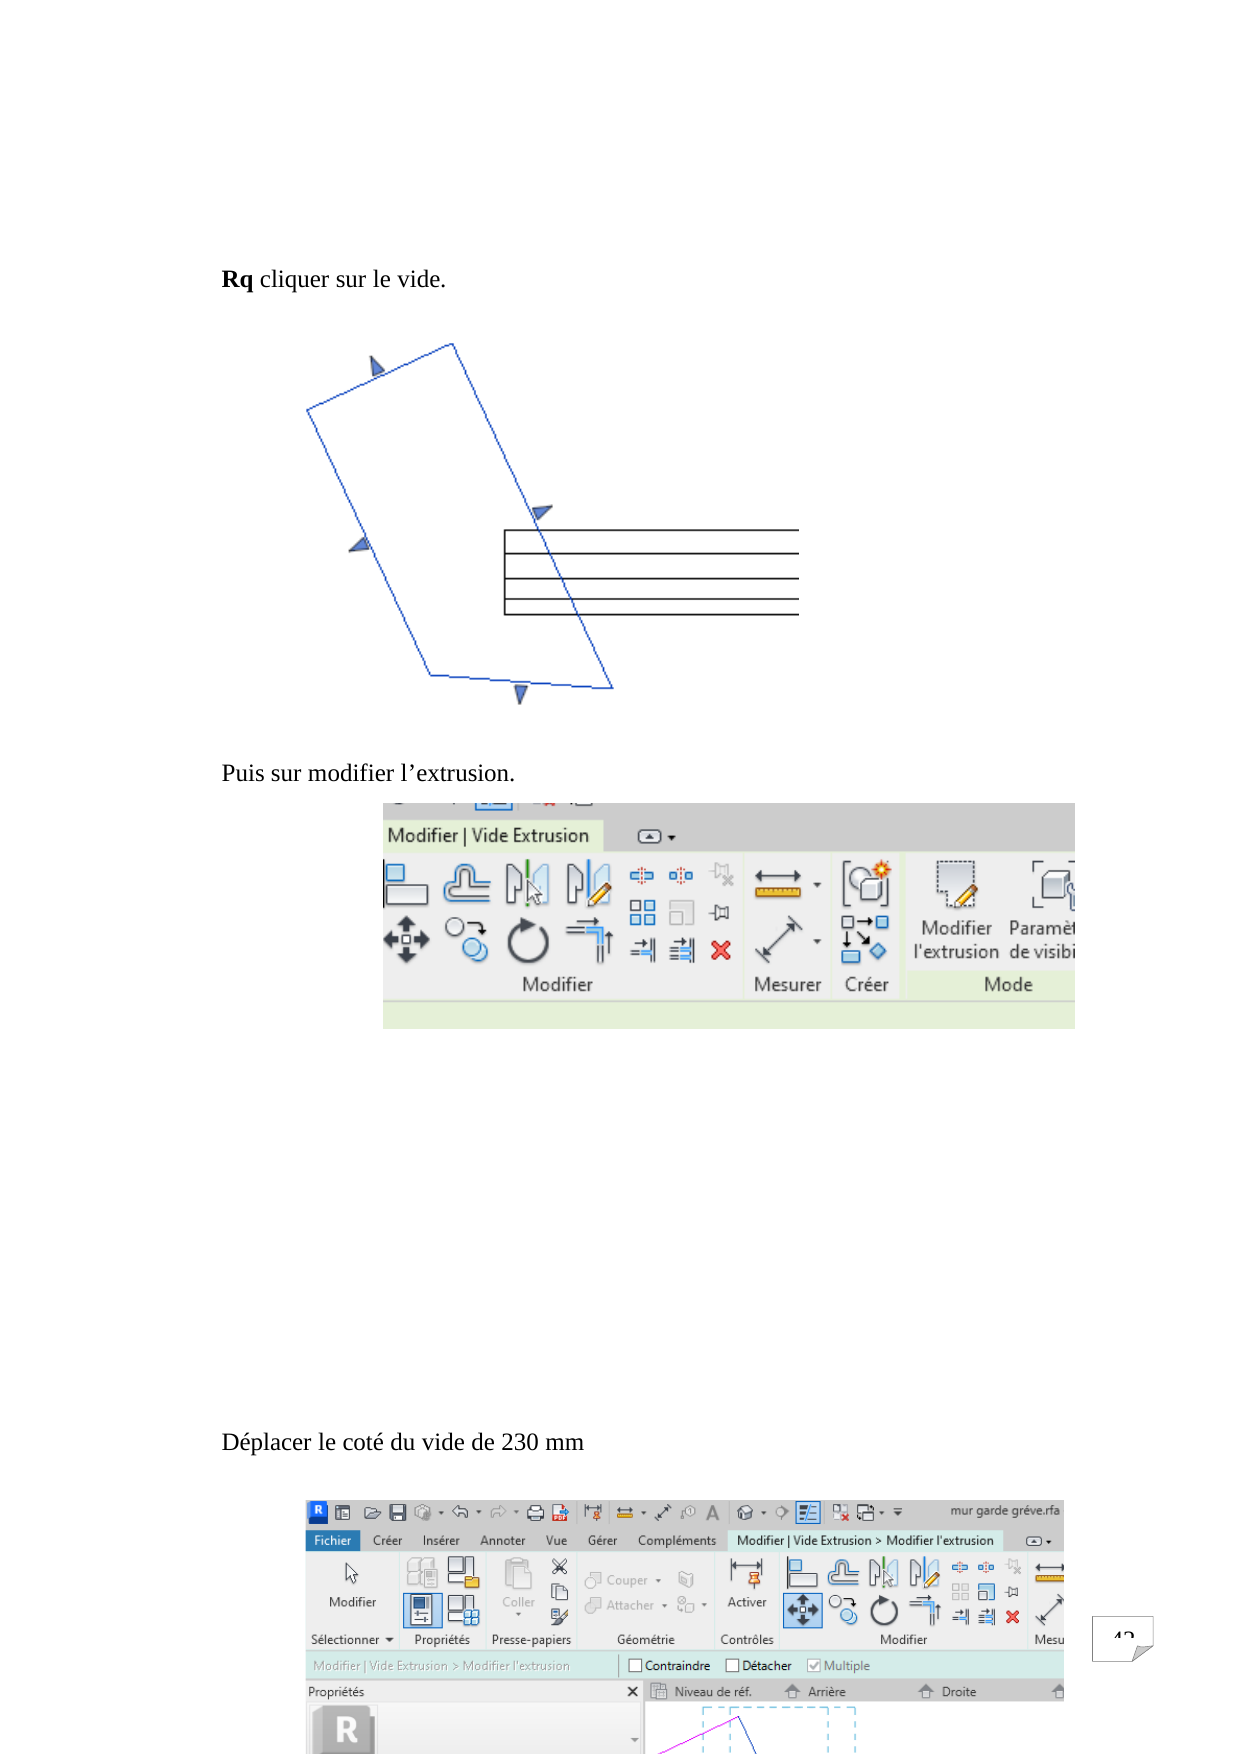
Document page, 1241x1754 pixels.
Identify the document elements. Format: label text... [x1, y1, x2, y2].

text Déplacer le coté du vide de 230 mm [148, 1426, 1093, 1455]
picture [305, 1500, 1064, 1754]
text Puis sur modifier l’extrusion. [148, 758, 1093, 787]
text Rq cliquer sur le vide. [148, 264, 1093, 293]
picture [291, 317, 799, 758]
picture [383, 803, 1075, 1029]
